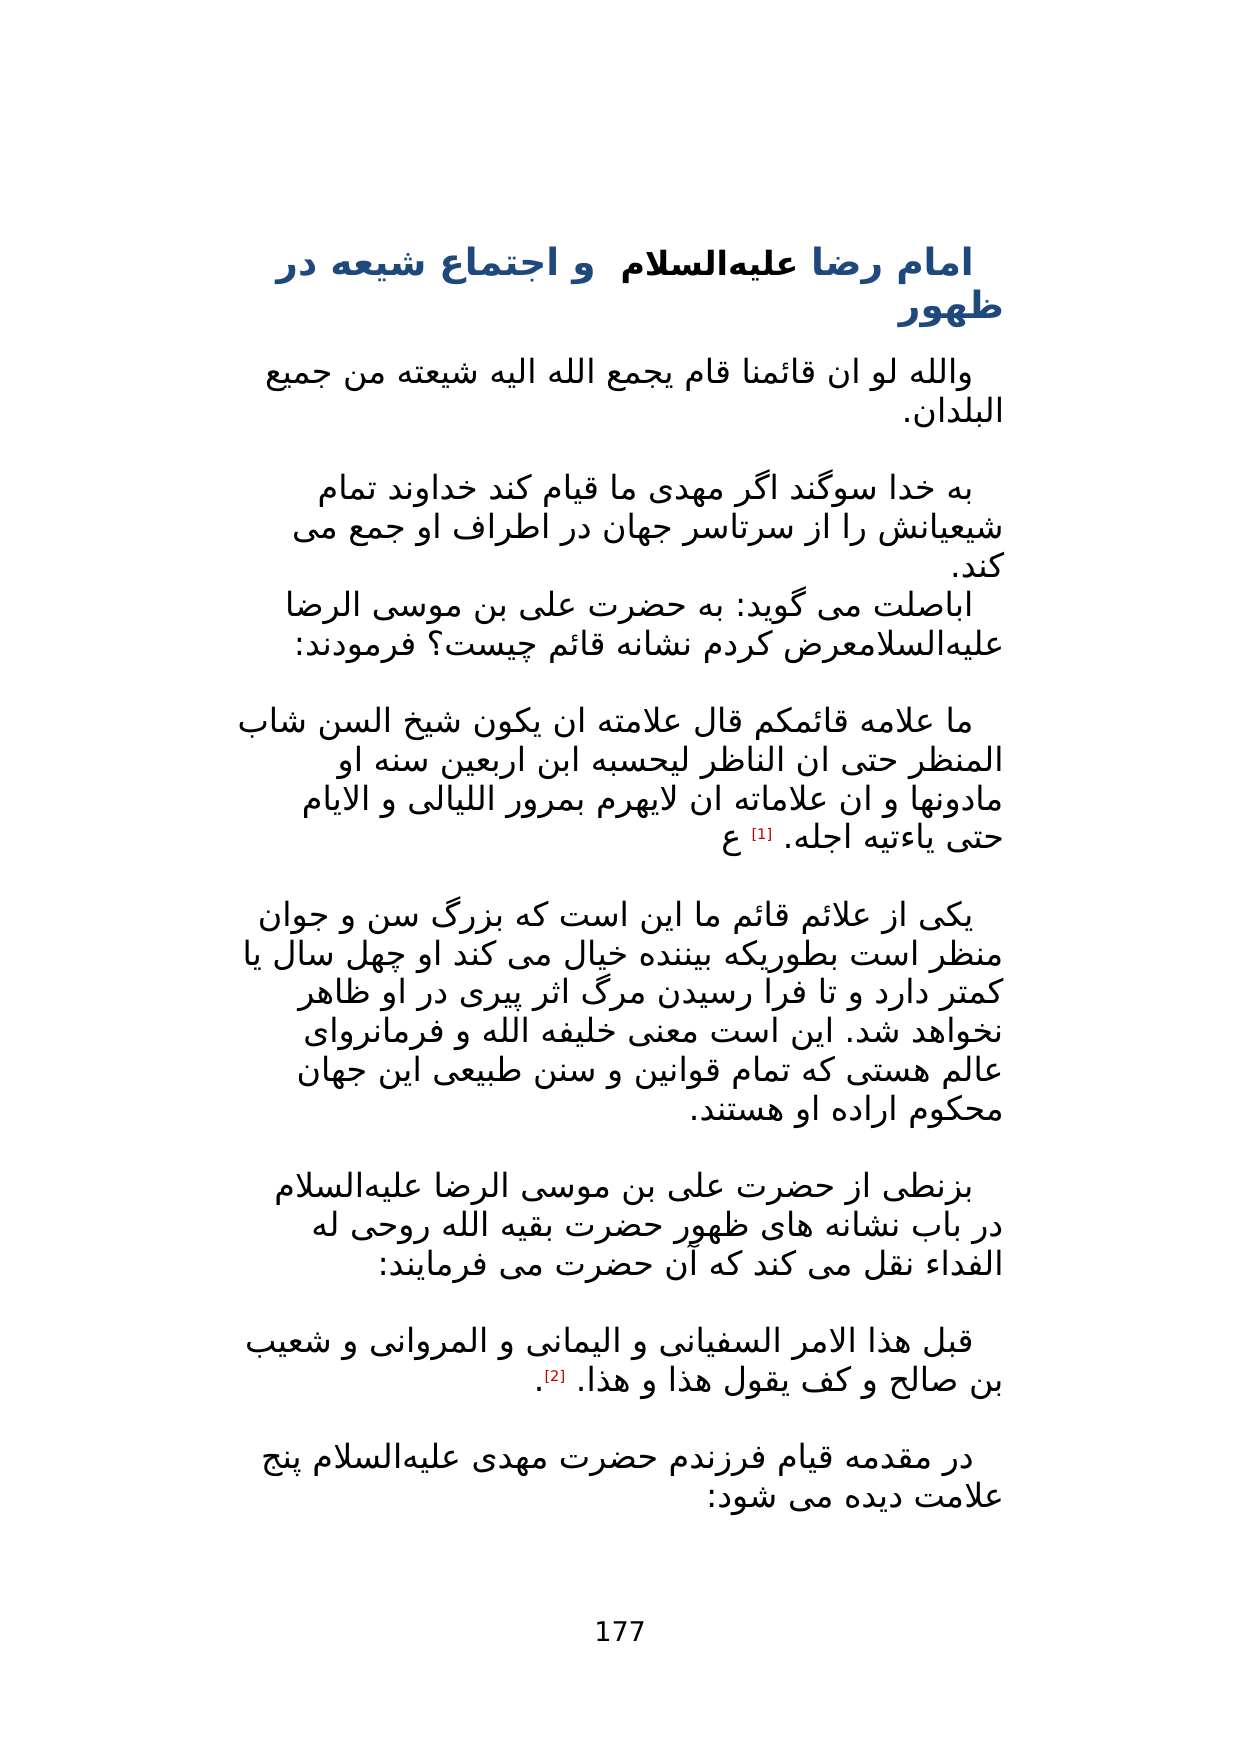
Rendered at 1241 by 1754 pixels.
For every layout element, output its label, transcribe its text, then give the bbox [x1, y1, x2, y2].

text ما علامه قائمکم قال علامته ان یکون شیخ السن شاب المنظر حتی ان الناظر لیحسبه ابن اربعین سنه او مادونها و ان علاماته ان لایهرم بمرور اللیالی و الایام حتی یاءتیه اجله. [1] ع [236, 701, 1004, 857]
subtitle امام رضا عليه‌السلام و اجتماع شیعه در ظهور [236, 241, 1004, 328]
text در مقدمه قیام فرزندم حضرت مهدی عليه‌السلام پنج علامت دیده می شود: [236, 1438, 1004, 1515]
text قبل هذا الامر السفیانی و الیمانی و المروانی و شعیب بن صالح و کف یقول هذا و هذا. [2]. [236, 1322, 1004, 1399]
text والله لو ان قائمنا قام یجمع الله الیه شیعته من جمیع البلدان. [236, 353, 1004, 431]
text بزنطی از حضرت علی بن موسی الرضا عليه‌السلام در باب نشانه های ظهور حضرت بقیه الله روحی له الفداء نقل می کند که آن حضرت می فرمایند: [236, 1167, 1004, 1283]
text اباصلت می گوید: به حضرت علی بن موسی الرضا عليه‌السلامعرض کردم نشانه قائم چیست؟ فرمودند: [236, 585, 1004, 663]
text به خدا سوگند اگر مهدی ما قیام کند خداوند تمام شیعیانش را از سرتاسر جهان در اطراف او جمع می کند. [236, 469, 1004, 585]
text یکی از علائم قائم ما این است که بزرگ سن و جوان منظر است بطوریکه بیننده خیال می کند او چهل سال یا کمتر دارد و تا فرا رسیدن مرگ اثر پیری در او ظاهر نخواهد شد. این است معنی خلیفه الله و فرمانروای عالم هستی که تمام قوانین و سنن طبیعی این جهان محکوم اراده او هستند. [236, 895, 1004, 1128]
